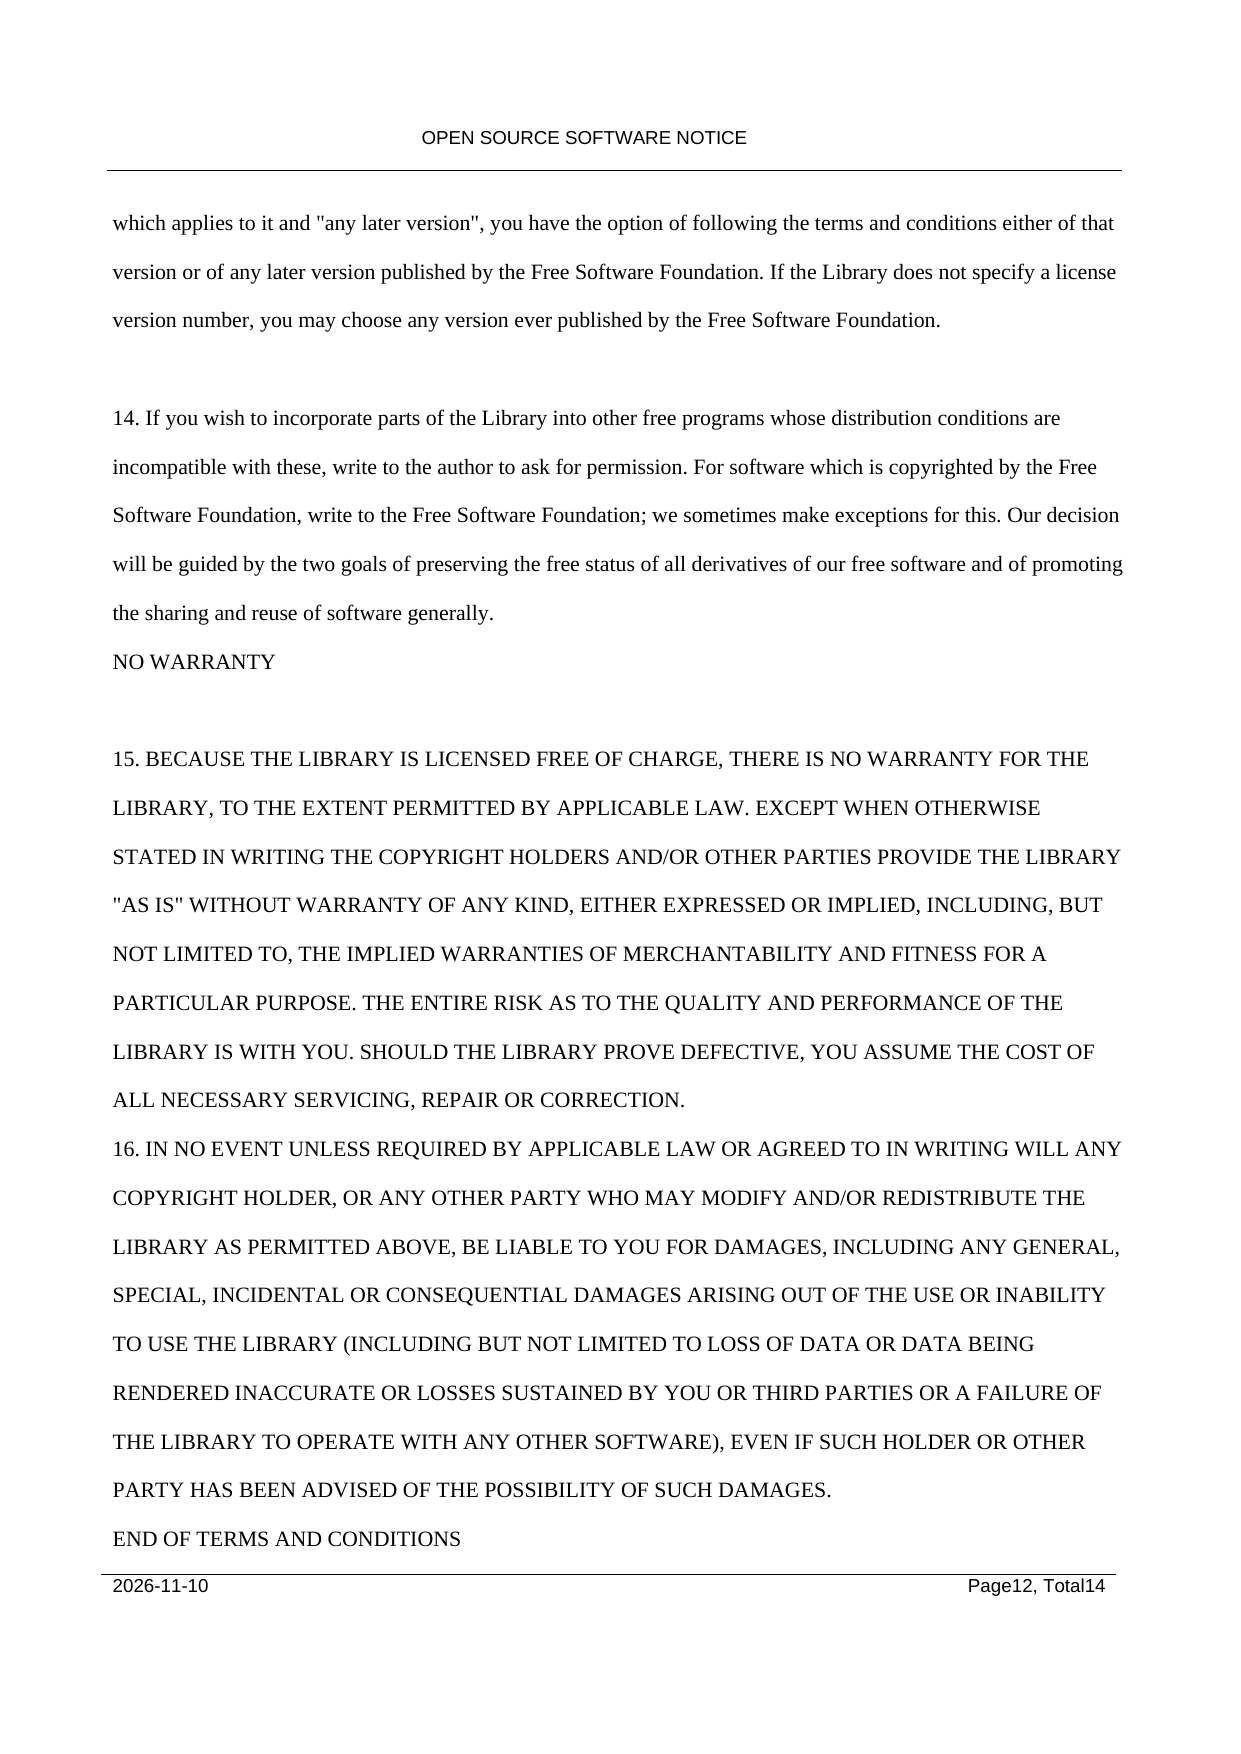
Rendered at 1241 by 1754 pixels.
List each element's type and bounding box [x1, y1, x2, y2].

text [112, 206, 1128, 1555]
